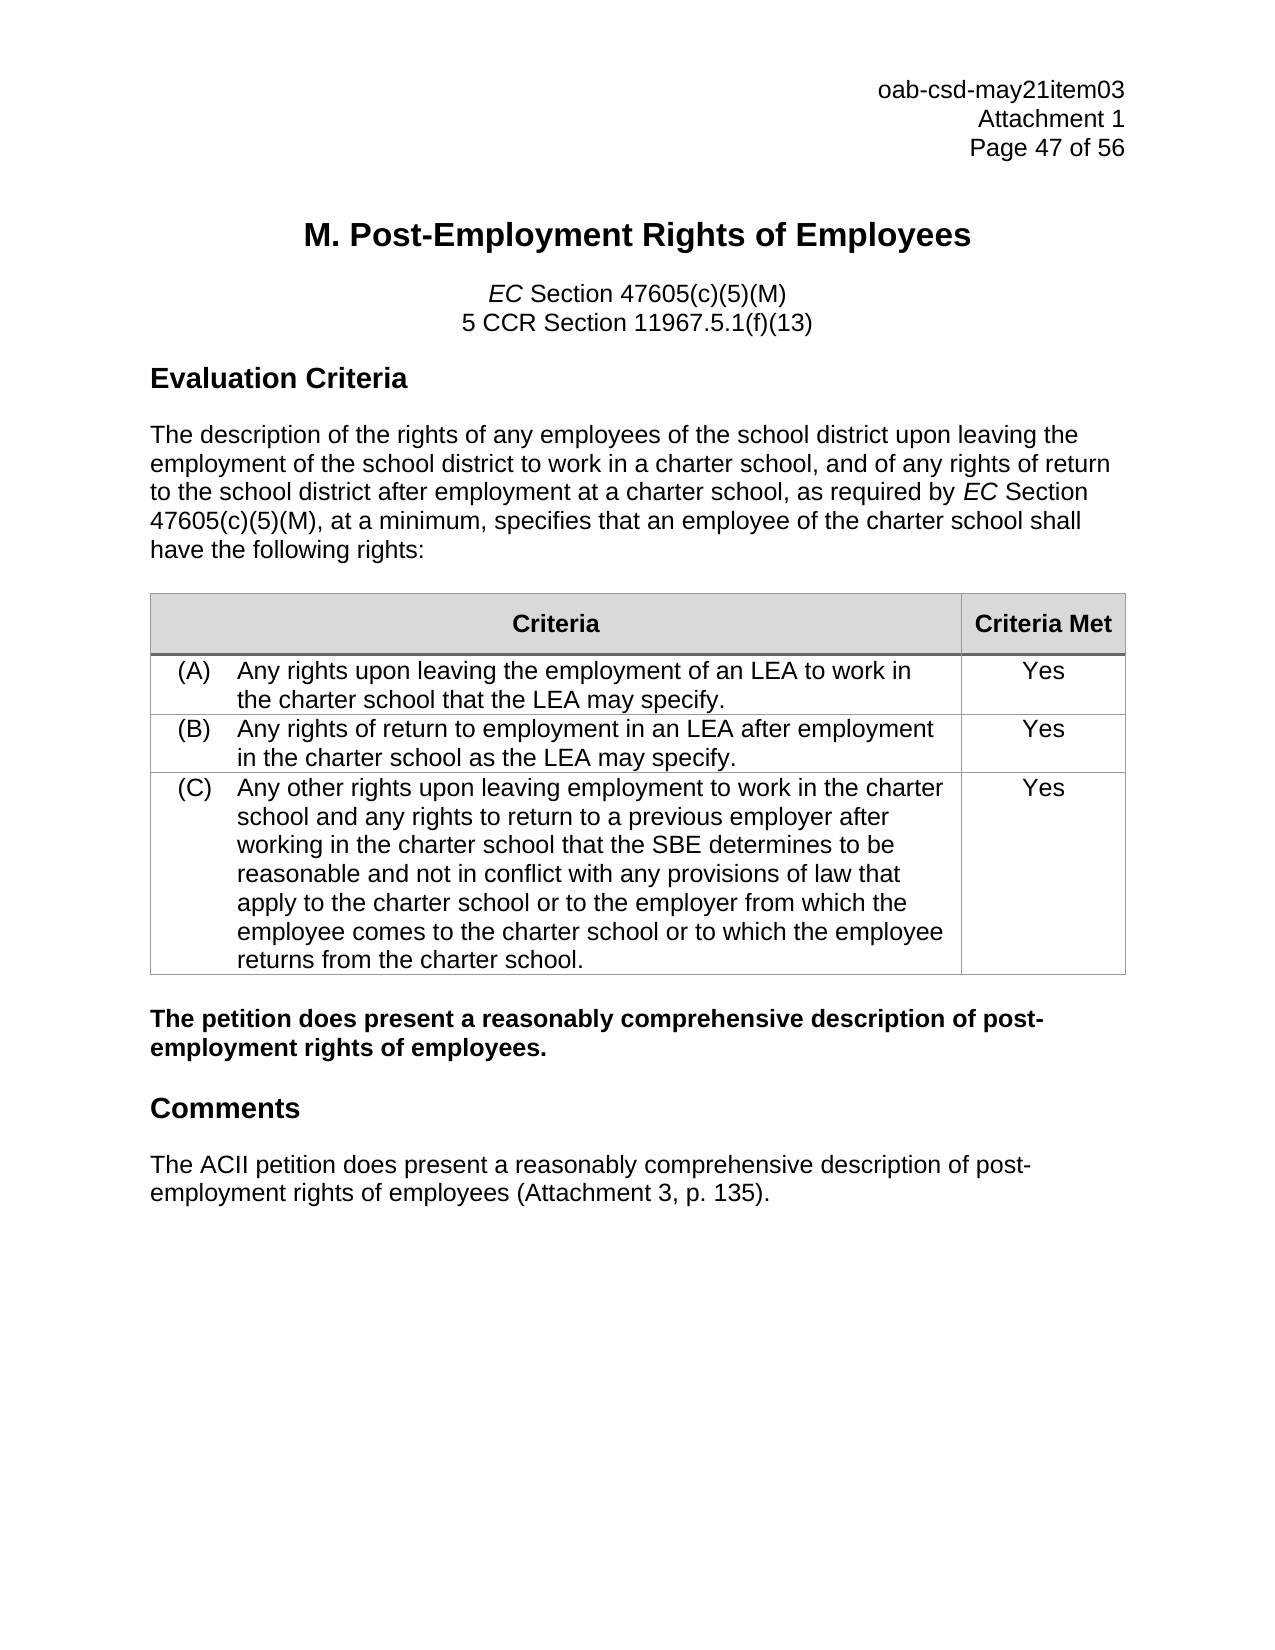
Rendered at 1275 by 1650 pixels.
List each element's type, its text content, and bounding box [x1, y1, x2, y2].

text The description of the rights of any employees of the school district upon leaving the employment of the school district to work in a charter school, and of any rights of return to the school district after employment at a charter school, as required by EC Section 47605(c)(5)(M), at a minimum, specifies that an employee of the charter school shall have the following rights: [150, 420, 1125, 564]
text The petition does present a reasonably comprehensive description of post-employment rights of employees. [150, 1004, 1125, 1062]
text 5 CCR Section 11967.5.1(f)(13) [150, 308, 1125, 336]
table_cell Any other rights upon leaving employment to work in the charter school and any rights to return to a previous employer after working in the charter school that the SBE determines to be reasonable and not in conflict with any provisions of law that apply to the charter school or to the employer from which the employee comes to the charter school or to which the employee returns from the charter school. [151, 773, 961, 974]
table_cell Any rights of return to employment in an LEA after employment in the charter school as the LEA may specify. [151, 715, 961, 772]
table_cell Yes [962, 656, 1125, 713]
table_cell Any rights upon leaving the employment of an LEA to work in the charter school that the LEA may specify. [151, 656, 961, 713]
text EC Section 47605(c)(5)(M) [150, 279, 1125, 308]
table_cell Yes [962, 773, 1125, 974]
subtitle M. Post-Employment Rights of Employees [150, 215, 1125, 254]
table_cell Yes [962, 715, 1125, 772]
table_header Criteria Met [962, 594, 1125, 653]
subtitle Evaluation Criteria [150, 361, 1125, 395]
subtitle Comments [150, 1091, 1125, 1125]
text The ACII petition does present a reasonably comprehensive description of post-employment rights of employees (Attachment 3, p. 135). [150, 1150, 1125, 1207]
table_header Criteria [151, 594, 961, 653]
